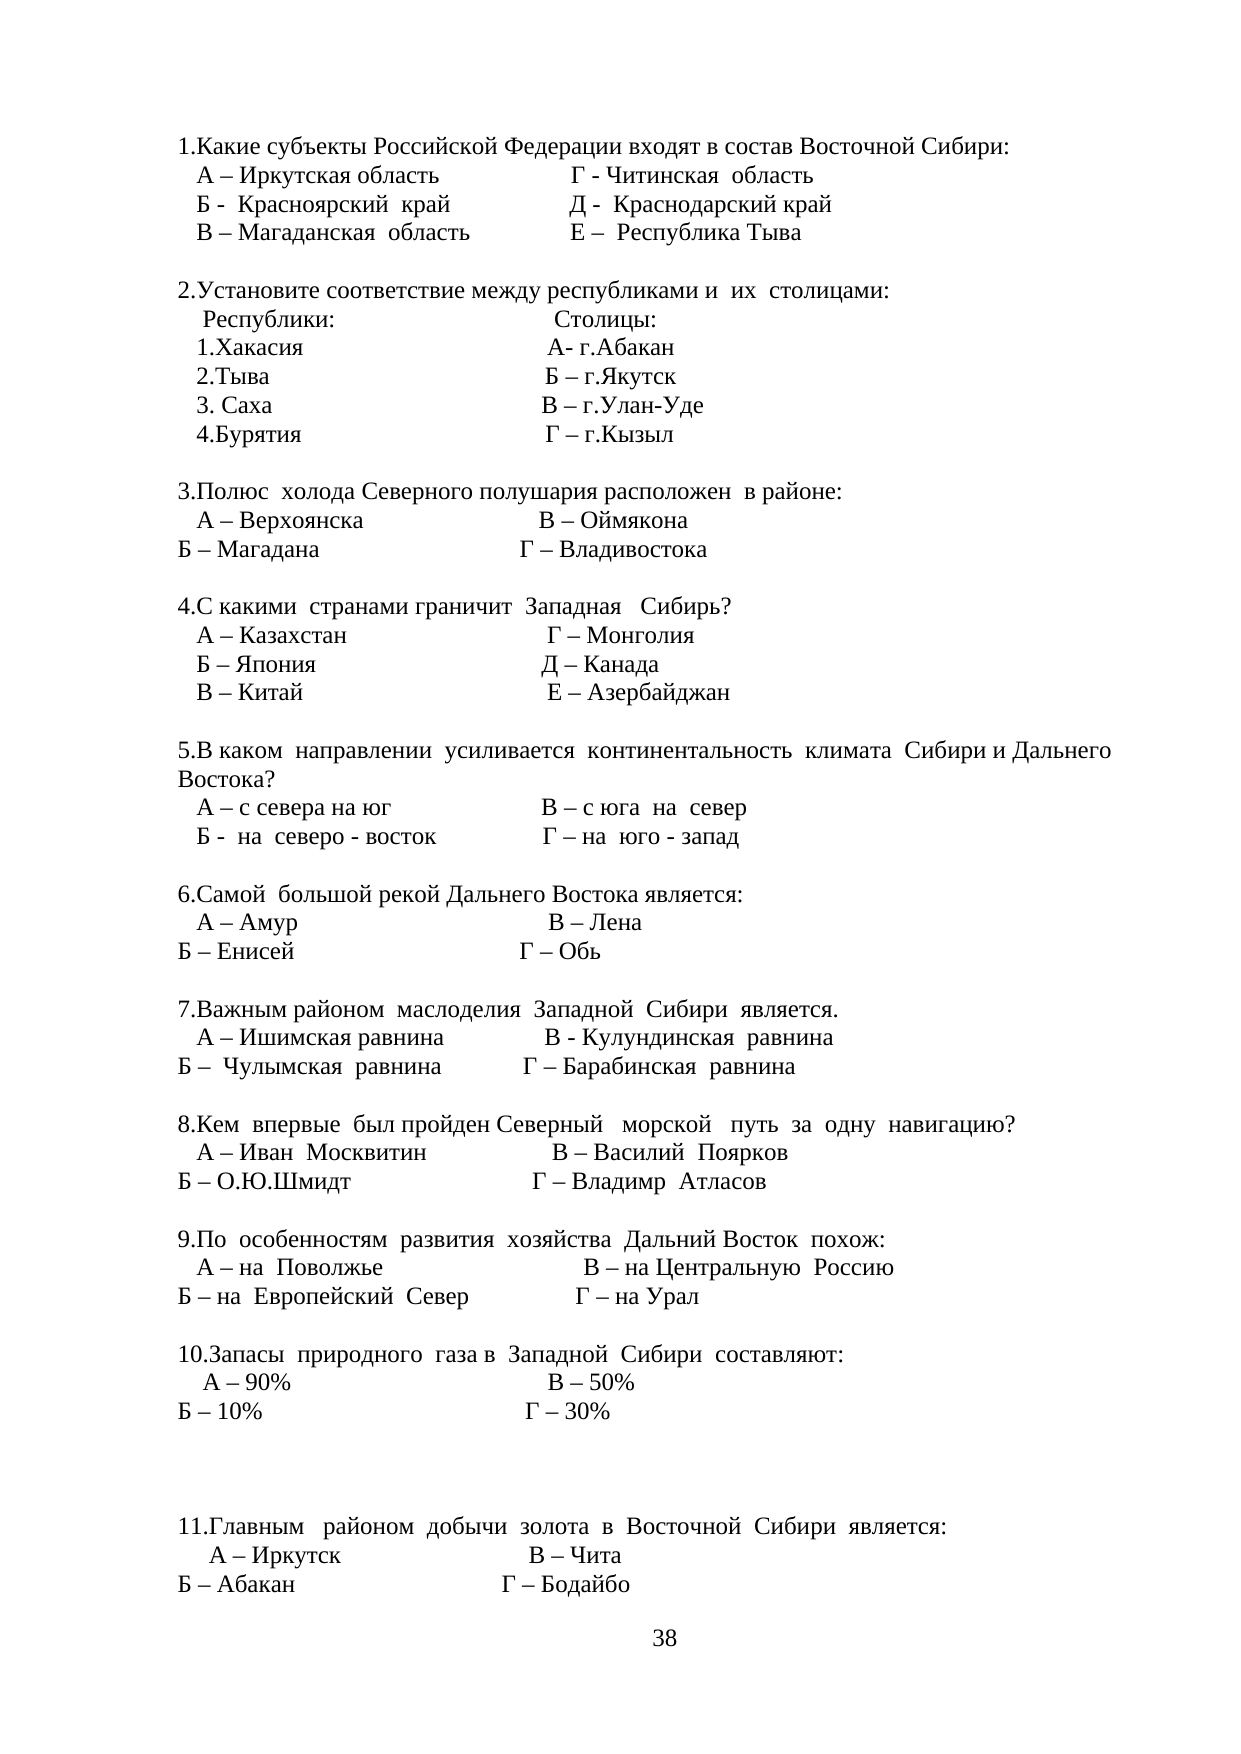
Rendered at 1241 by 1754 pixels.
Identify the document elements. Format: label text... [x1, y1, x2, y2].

text А – Верхоянска В – Оймякона [177, 505, 1152, 534]
text 6.Самой большой рекой Дальнего Востока является: [177, 879, 1152, 907]
text Б – Абакан Г – Бодайбо [177, 1569, 1152, 1597]
text 4.С какими странами граничит Западная Сибирь? [177, 591, 1152, 620]
text Б – 10% Г – 30% [177, 1396, 1152, 1425]
text Б – на Европейский Север Г – на Урал [177, 1281, 1152, 1310]
text В – Магаданская область Е – Республика Тыва [177, 217, 1152, 246]
text А – Ишимская равнина В - Кулундинская равнина [177, 1022, 1152, 1051]
text 4.Бурятия Г – г.Кызыл [177, 419, 1152, 447]
text 8.Кем впервые был пройден Северный морской путь за одну навигацию? [177, 1109, 1152, 1137]
text Б - Красноярский край Д - Краснодарский край [177, 189, 1152, 217]
text 7.Важным районом маслоделия Западной Сибири является. [177, 994, 1152, 1022]
text А – 90% В – 50% [177, 1367, 1152, 1396]
text Б – О.Ю.Шмидт Г – Владимр Атласов [177, 1166, 1152, 1195]
text А – Казахстан Г – Монголия [177, 620, 1152, 649]
text 3. Саха В – г.Улан-Уде [177, 390, 1152, 419]
text 3.Полюс холода Северного полушария расположен в районе: [177, 476, 1152, 505]
text 1.Какие субъекты Российской Федерации входят в состав Восточной Сибири: [177, 131, 1152, 160]
text А – с севера на юг В – с юга на север [177, 792, 1152, 821]
text А – Амур В – Лена [177, 907, 1152, 936]
text Б – Енисей Г – Обь [177, 936, 1152, 965]
text Б – Чулымская равнина Г – Барабинская равнина [177, 1051, 1152, 1080]
text А – Иркутск В – Чита [177, 1540, 1152, 1569]
text А – Иван Москвитин В – Василий Поярков [177, 1137, 1152, 1166]
text 9.По особенностям развития хозяйства Дальний Восток похож: [177, 1224, 1152, 1252]
text А – на Поволжье В – на Центральную Россию [177, 1252, 1152, 1281]
text 5.В каком направлении усиливается континентальность климата Сибири и Дальнего Востока? [177, 735, 1152, 792]
text 2.Тыва Б – г.Якутск [177, 361, 1152, 390]
text Б – Япония Д – Канада [177, 649, 1152, 677]
text Республики: Столицы: [177, 304, 1152, 332]
text Б - на северо - восток Г – на юго - запад [177, 821, 1152, 850]
text 1.Хакасия А- г.Абакан [177, 332, 1152, 361]
text 2.Установите соответствие между республиками и их столицами: [177, 275, 1152, 304]
text Б – Магадана Г – Владивостока [177, 534, 1152, 562]
text В – Китай Е – Азербайджан [177, 677, 1152, 706]
text 10.Запасы природного газа в Западной Сибири составляют: [177, 1339, 1152, 1367]
text А – Иркутская область Г - Читинская область [177, 160, 1152, 189]
text 11.Главным районом добычи золота в Восточной Сибири является: [177, 1511, 1152, 1540]
